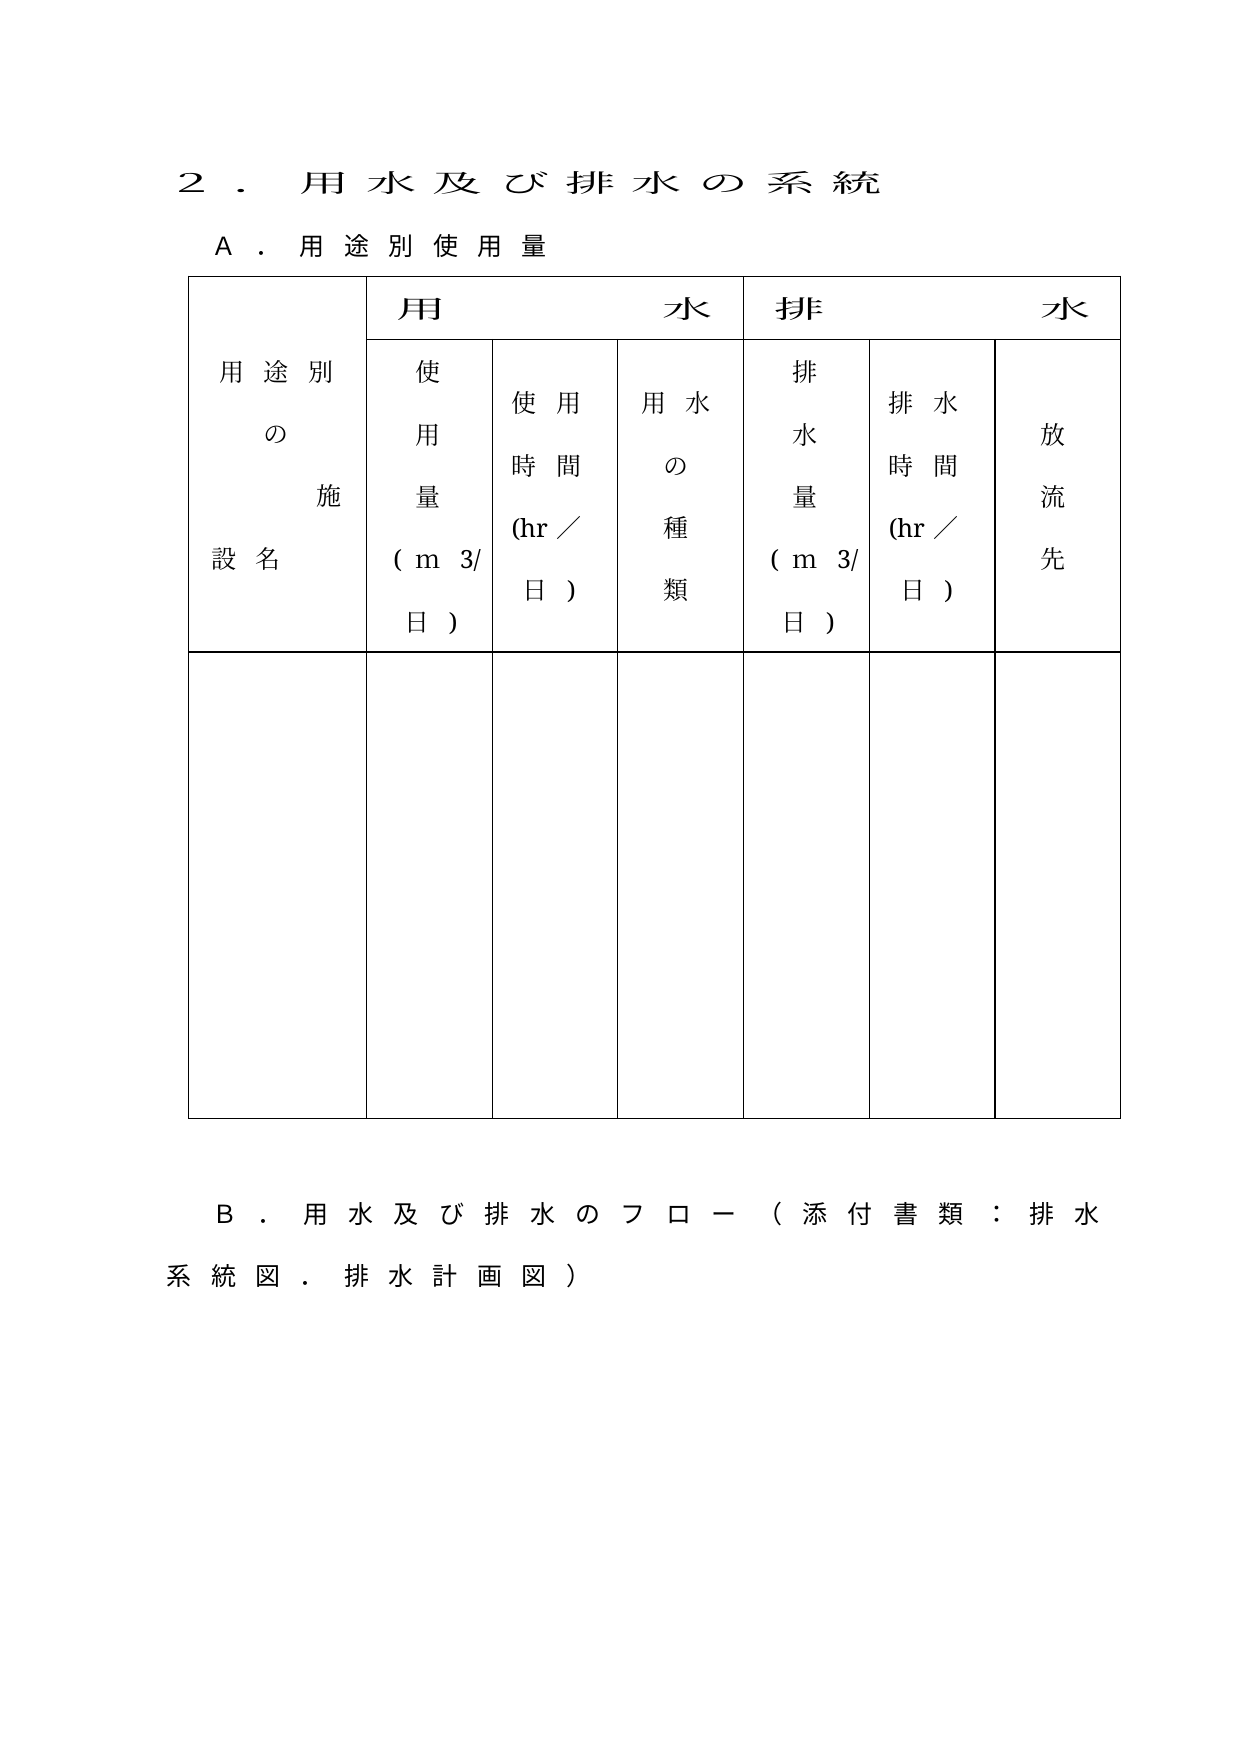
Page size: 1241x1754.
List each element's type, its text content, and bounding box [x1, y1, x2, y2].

table_cell [618, 653, 743, 1118]
table_header 用途別の 施設名 [189, 277, 366, 651]
table_header 用 水 [367, 277, 743, 339]
text ２．用水及び排水の系統 [167, 151, 1121, 213]
table_cell [493, 653, 617, 1118]
table_cell 排 水 量 (ｍ3/日) [744, 340, 869, 651]
table_cell [744, 653, 869, 1118]
table_cell 排水時間 (hr／日) [870, 340, 994, 651]
table_cell [189, 653, 366, 1118]
table_cell [870, 653, 994, 1118]
table_cell [996, 653, 1120, 1118]
table_header 排 水 [744, 277, 1120, 339]
text Ａ．用途別使用量 [167, 213, 1121, 276]
table_cell [367, 653, 492, 1118]
table_cell 使用時間 (hr／日) [493, 340, 617, 651]
table_cell 放 流 先 [996, 340, 1120, 651]
table_cell 用水の 種 類 [618, 340, 743, 651]
text Ｂ．用水及び排水のフロー（添付書類：排水系統図．排水計画図） [167, 1181, 1121, 1306]
table_cell 使 用 量 (ｍ3/日) [367, 340, 492, 651]
